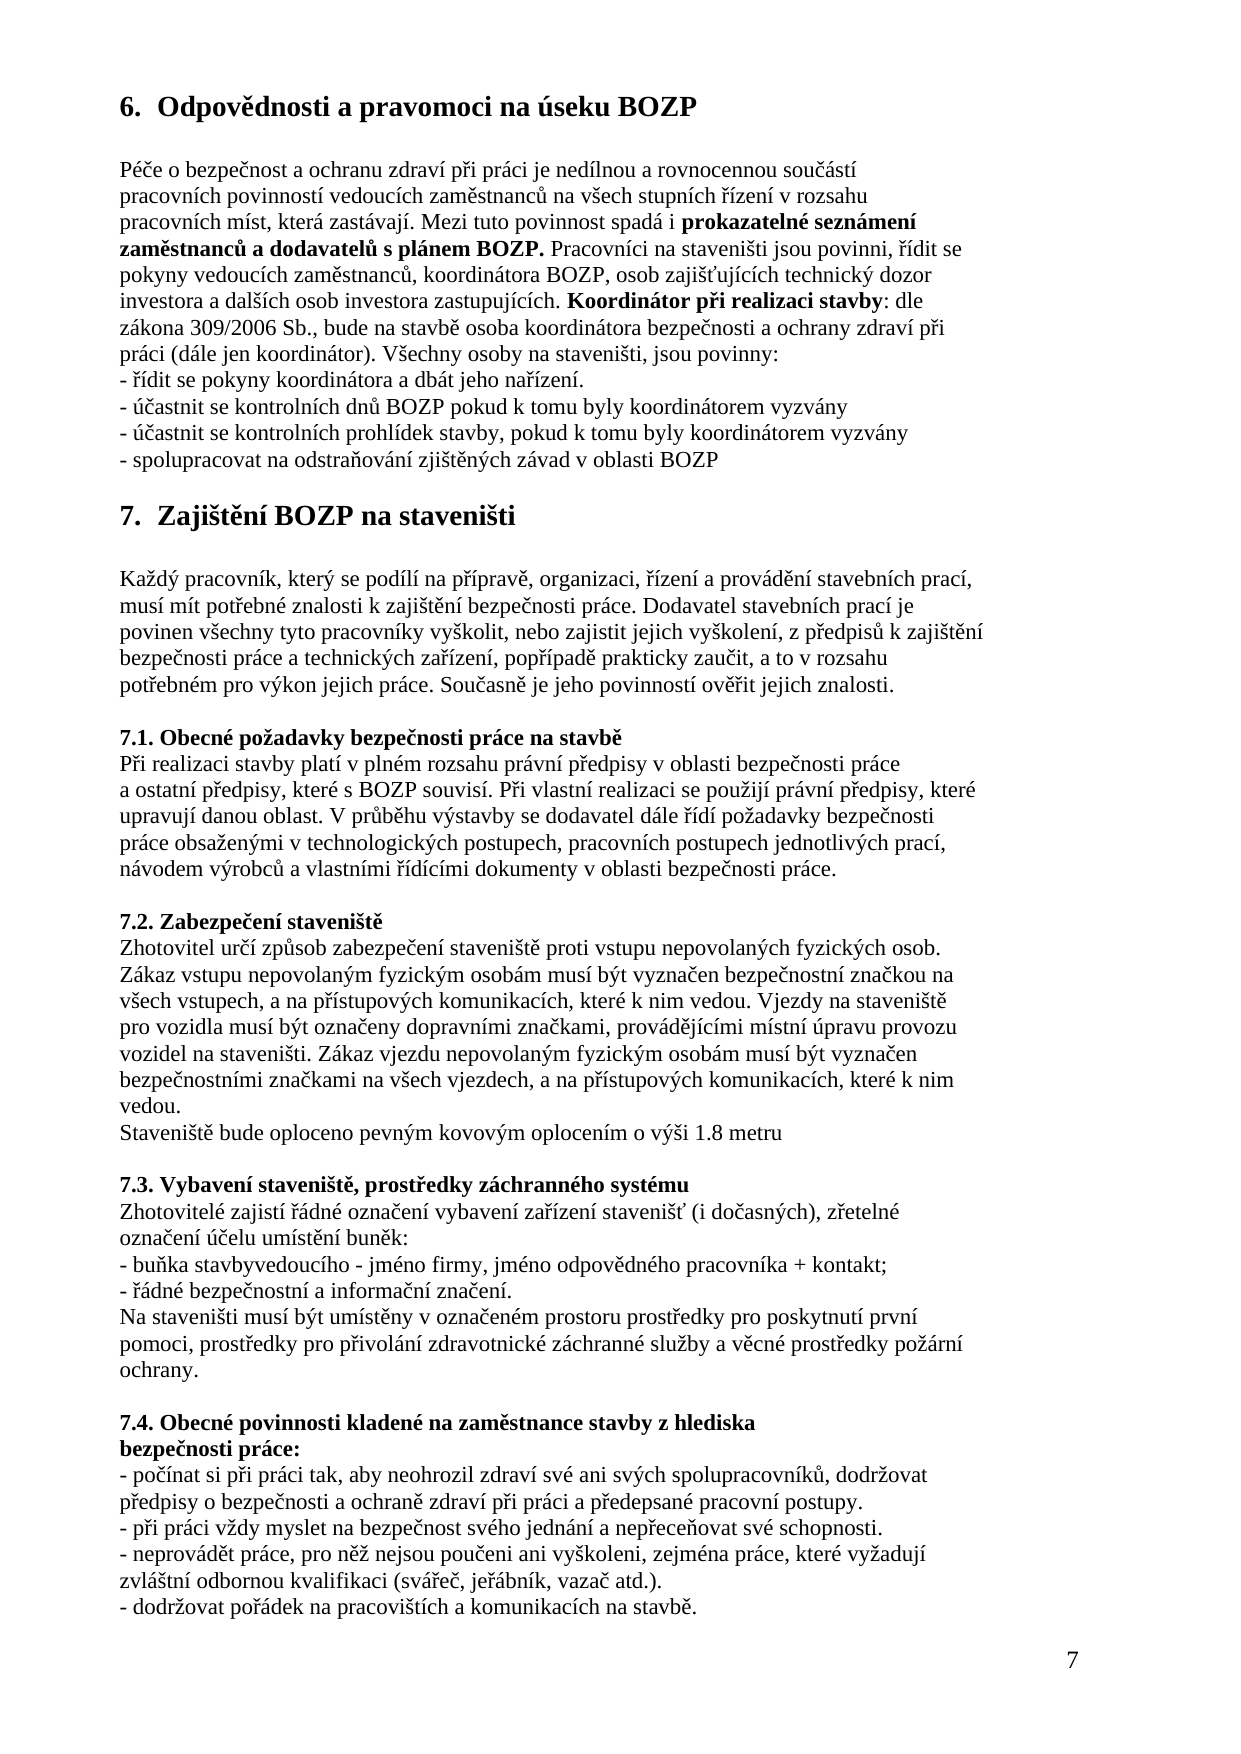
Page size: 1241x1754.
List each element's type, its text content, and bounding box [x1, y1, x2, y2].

text povinen všechny tyto pracovníky vyškolit, nebo zajistit jejich vyškolení, z předpisů k zajištění [119, 618, 1078, 644]
text - účastnit se kontrolních dnů BOZP pokud k tomu byly koordinátorem vyzvány [119, 393, 1078, 419]
text 7.1. Obecné požadavky bezpečnosti práce na stavbě [119, 723, 1078, 750]
list Odpovědnosti a pravomoci na úseku BOZP [119, 89, 1078, 122]
text vozidel na staveništi. Zákaz vjezdu nepovolaným fyzickým osobám musí být vyznačen [119, 1040, 1078, 1066]
text Při realizaci stavby platí v plném rozsahu právní předpisy v oblasti bezpečnosti práce [119, 750, 1078, 776]
text bezpečnosti práce: [119, 1435, 1078, 1461]
text předpisy o bezpečnosti a ochraně zdraví při práci a předepsané pracovní postupy. [119, 1488, 1078, 1514]
text pokyny vedoucích zaměstnanců, koordinátora BOZP, osob zajišťujících technický dozor [119, 261, 1078, 287]
text 7.2. Zabezpečení staveniště [119, 908, 1078, 934]
text ochrany. [119, 1356, 1078, 1382]
text - dodržovat pořádek na pracovištích a komunikacích na stavbě. [119, 1593, 1078, 1619]
text pomoci, prostředky pro přivolání zdravotnické záchranné služby a věcné prostředky požární [119, 1330, 1078, 1356]
text Každý pracovník, který se podílí na přípravě, organizaci, řízení a provádění stavebních prací, [119, 565, 1078, 592]
text pro vozidla musí být označeny dopravními značkami, provádějícími místní úpravu provozu [119, 1013, 1078, 1040]
list Zajištění BOZP na staveništi [119, 498, 1078, 532]
text musí mít potřebné znalosti k zajištění bezpečnosti práce. Dodavatel stavebních prací je [119, 592, 1078, 618]
text práci (dále jen koordinátor). Všechny osoby na staveništi, jsou povinny: [119, 340, 1078, 367]
text Staveniště bude oploceno pevným kovovým oplocením o výši 1.8 metru [119, 1119, 1078, 1145]
text Péče o bezpečnost a ochranu zdraví při práci je nedílnou a rovnocennou součástí [119, 156, 1078, 182]
text Zhotovitel určí způsob zabezpečení staveniště proti vstupu nepovolaných fyzických osob. [119, 934, 1078, 961]
text Na staveništi musí být umístěny v označeném prostoru prostředky pro poskytnutí první [119, 1303, 1078, 1330]
text - neprovádět práce, pro něž nejsou poučeni ani vyškoleni, zejména práce, které vyžadují [119, 1541, 1078, 1567]
text investora a dalších osob investora zastupujících. Koordinátor při realizaci stavby: dle [119, 287, 1078, 314]
text všech vstupech, a na přístupových komunikacích, které k nim vedou. Vjezdy na staveniště [119, 987, 1078, 1013]
text bezpečnosti práce a technických zařízení, popřípadě prakticky zaučit, a to v rozsahu [119, 644, 1078, 671]
text návodem výrobců a vlastními řídícími dokumenty v oblasti bezpečnosti práce. [119, 855, 1078, 882]
text - řídit se pokyny koordinátora a dbát jeho nařízení. [119, 367, 1078, 393]
text označení účelu umístění buněk: [119, 1224, 1078, 1251]
text práce obsaženými v technologických postupech, pracovních postupech jednotlivých prací, [119, 829, 1078, 855]
text zákona 309/2006 Sb., bude na stavbě osoba koordinátora bezpečnosti a ochrany zdraví při [119, 314, 1078, 340]
text pracovních povinností vedoucích zaměstnanců na všech stupních řízení v rozsahu [119, 182, 1078, 208]
text zvláštní odbornou kvalifikaci (svářeč, jeřábník, vazač atd.). [119, 1567, 1078, 1593]
text zaměstnanců a dodavatelů s plánem BOZP. Pracovníci na staveništi jsou povinni, řídit se [119, 235, 1078, 261]
text - řádné bezpečnostní a informační značení. [119, 1277, 1078, 1303]
text - účastnit se kontrolních prohlídek stavby, pokud k tomu byly koordinátorem vyzvány [119, 419, 1078, 446]
text a ostatní předpisy, které s BOZP souvisí. Při vlastní realizaci se použijí právní předpisy, které [119, 776, 1078, 803]
text - spolupracovat na odstraňování zjištěných závad v oblasti BOZP [119, 446, 1078, 472]
text - počínat si při práci tak, aby neohrozil zdraví své ani svých spolupracovníků, dodržovat [119, 1461, 1078, 1488]
text Zhotovitelé zajistí řádné označení vybavení zařízení stavenišť (i dočasných), zřetelné [119, 1198, 1078, 1224]
text Zákaz vstupu nepovolaným fyzickým osobám musí být vyznačen bezpečnostní značkou na [119, 961, 1078, 987]
text - buňka stavbyvedoucího - jméno firmy, jméno odpovědného pracovníka + kontakt; [119, 1251, 1078, 1277]
text bezpečnostními značkami na všech vjezdech, a na přístupových komunikacích, které k nim [119, 1066, 1078, 1092]
text 7.3. Vybavení staveniště, prostředky záchranného systému [119, 1172, 1078, 1198]
text 7.4. Obecné povinnosti kladené na zaměstnance stavby z hlediska [119, 1409, 1078, 1435]
text - při práci vždy myslet na bezpečnost svého jednání a nepřeceňovat své schopnosti. [119, 1514, 1078, 1541]
text potřebném pro výkon jejich práce. Současně je jeho povinností ověřit jejich znalosti. [119, 671, 1078, 697]
text upravují danou oblast. V průběhu výstavby se dodavatel dále řídí požadavky bezpečnosti [119, 803, 1078, 829]
text vedou. [119, 1092, 1078, 1119]
text pracovních míst, která zastávají. Mezi tuto povinnost spadá i prokazatelné seznámení [119, 208, 1078, 235]
